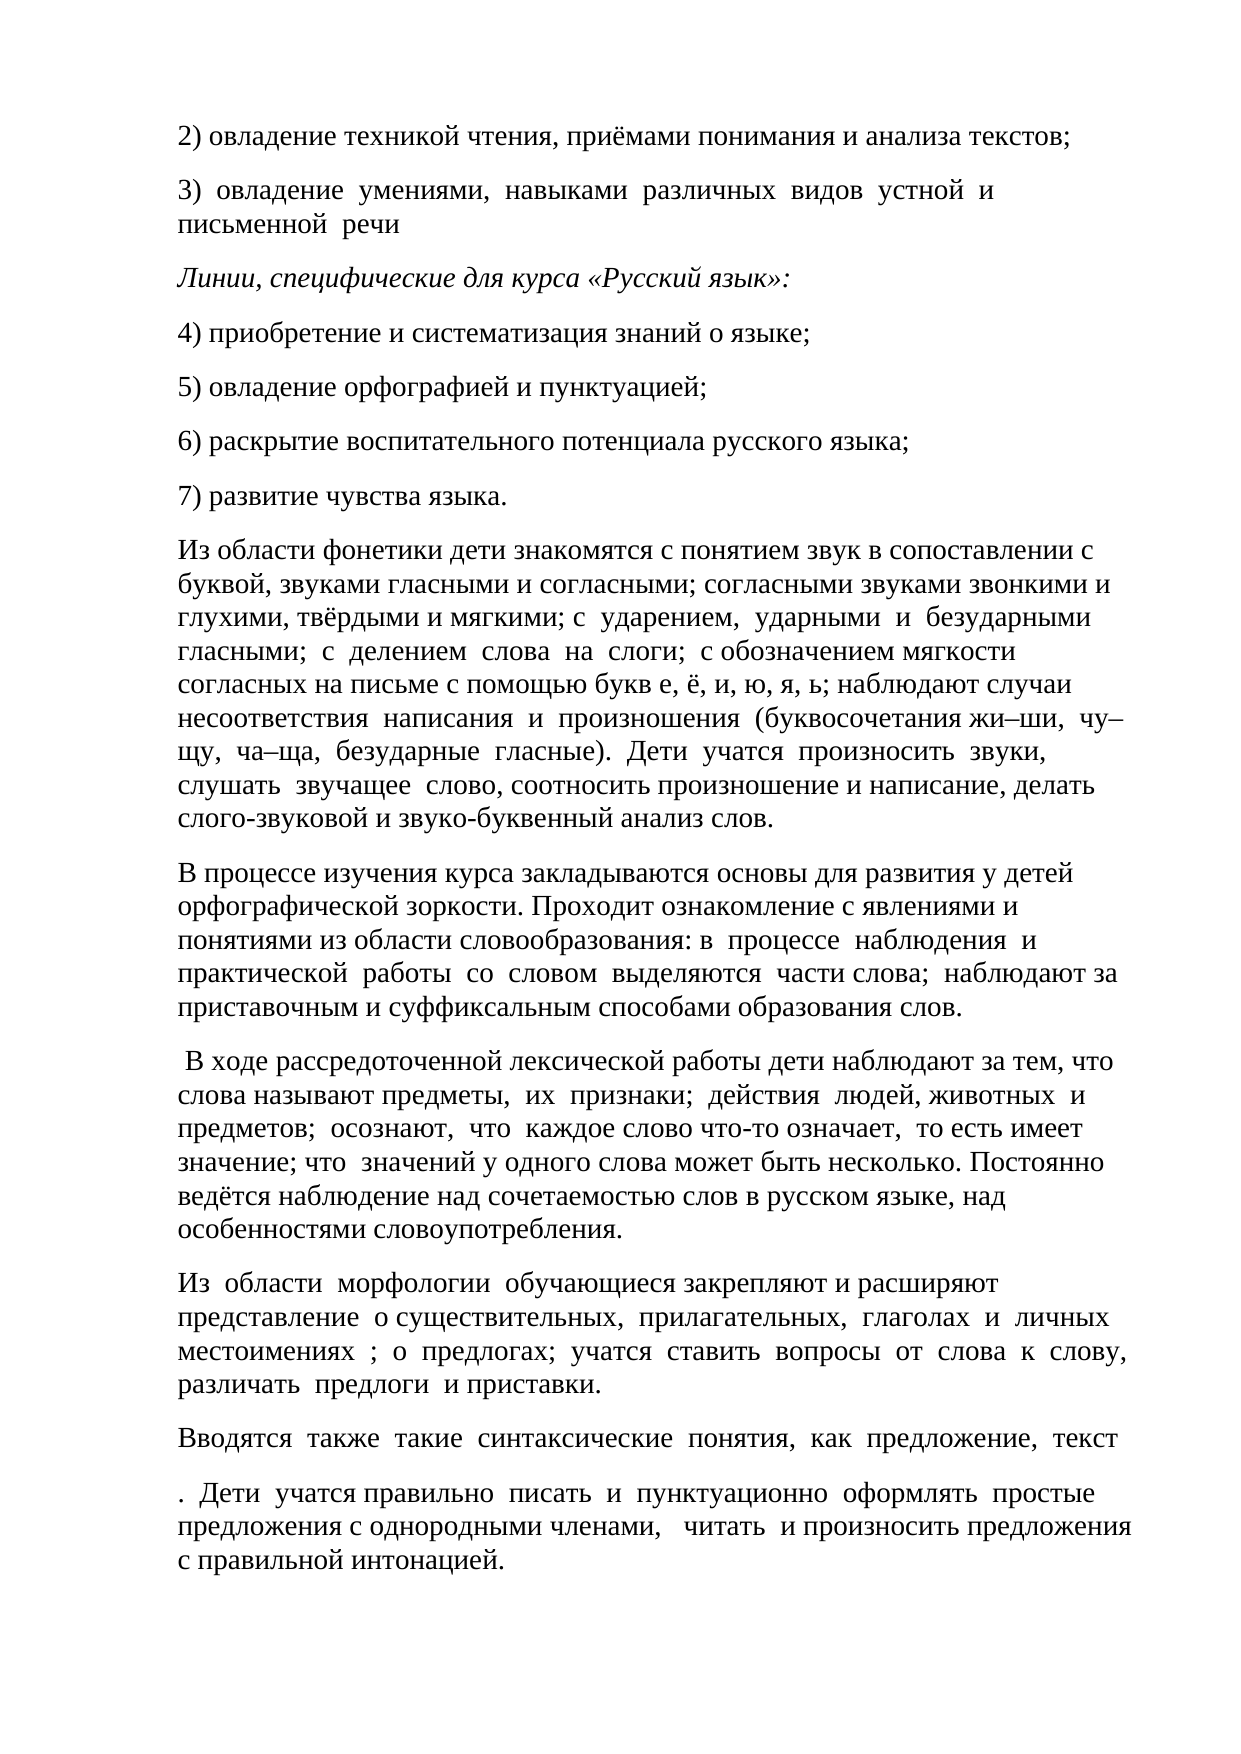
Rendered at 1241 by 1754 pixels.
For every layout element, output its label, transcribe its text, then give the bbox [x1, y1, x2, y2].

text 2) овладение техникой чтения, приёмами понимания и анализа текстов; [177, 118, 1152, 152]
text 3) овладение умениями, навыками различных видов устной и письменной речи [177, 172, 1152, 239]
text Линии, специфические для курса «Русский язык»: [177, 260, 1152, 294]
text 5) овладение орфографией и пунктуацией; [177, 369, 1152, 403]
text В процессе изучения курса закладываются основы для развития у детей орфографической зоркости. Проходит ознакомление с явлениями и понятиями из области словообразования: в процессе наблюдения и практической работы со словом выделяются части слова; наблюдают за приставочным и суффиксальным способами образования слов. [177, 855, 1152, 1023]
text . Дети учатся правильно писать и пунктуационно оформлять простые предложения с однородными членами, читать и произносить предложения с правильной интонацией. [177, 1475, 1152, 1576]
text Из области морфологии обучающиеся закрепляют и расширяют представление о существительных, прилагательных, глаголах и личных местоимениях ; о предлогах; учатся ставить вопросы от слова к слову, различать предлоги и приставки. [177, 1266, 1152, 1400]
text 4) приобретение и систематизация знаний о языке; [177, 315, 1152, 348]
text 7) развитие чувства языка. [177, 478, 1152, 511]
text 6) раскрытие воспитательного потенциала русского языка; [177, 423, 1152, 457]
text Вводятся также такие синтаксические понятия, как предложение, текст [177, 1421, 1152, 1454]
text В ходе рассредоточенной лексической работы дети наблюдают за тем, что слова называют предметы, их признаки; действия людей, животных и предметов; осознают, что каждое слово что-то означает, то есть имеет значение; что значений у одного слова может быть несколько. Постоянно ведётся наблюдение над сочетаемостью слов в русском языке, над особенностями словоупотребления. [177, 1043, 1152, 1245]
text Из области фонетики дети знакомятся с понятием звук в сопоставлении с буквой, звуками гласными и согласными; согласными звуками звонкими и глухими, твёрдыми и мягкими; с ударением, ударными и безударными гласными; с делением слова на слоги; с обозначением мягкости согласных на письме с помощью букв е, ё, и, ю, я, ь; наблюдают случаи несоответствия написания и произношения (буквосочетания жи–ши, чу–щу, ча–ща, безударные гласные). Дети учатся произносить звуки, слушать звучащее слово, соотносить произношение и написание, делать слого-звуковой и звуко-буквенный анализ слов. [177, 532, 1152, 834]
